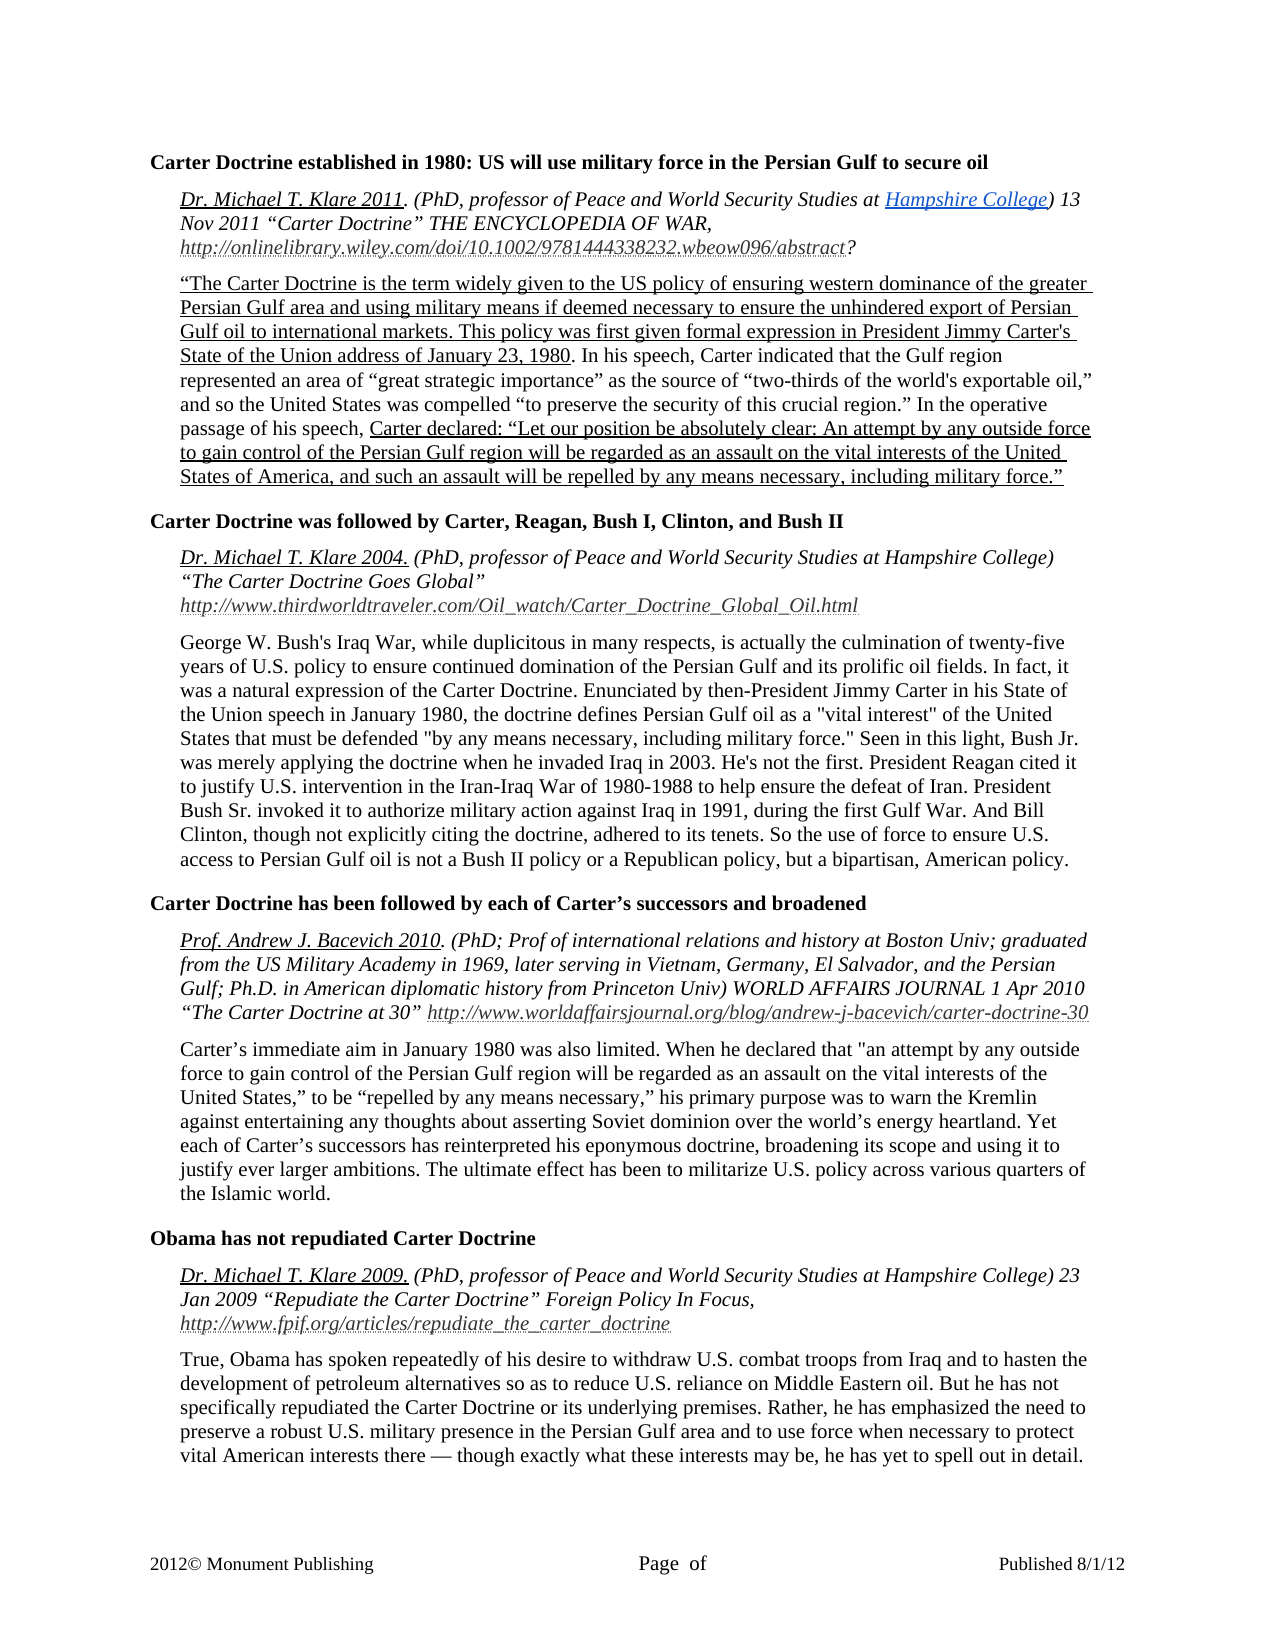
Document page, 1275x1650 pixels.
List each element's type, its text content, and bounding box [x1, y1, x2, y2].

text True, Obama has spoken repeatedly of his desire to withdraw U.S. combat troops from Iraq and to hasten the development of petroleum alternatives so as to reduce U.S. reliance on Middle Eastern oil. But he has not specifically repudiated the Carter Doctrine or its underlying premises. Rather, he has emphasized the need to preserve a robust U.S. military presence in the Persian Gulf area and to use force when necessary to protect vital American interests there — though exactly what these interests may be, he has yet to spell out in detail. [180, 1347, 1095, 1467]
text George W. Bush's Iraq War, while duplicitous in many respects, is actually the culmination of twenty-five years of U.S. policy to ensure continued domination of the Persian Gulf and its prolific oil fields. In fact, it was a natural expression of the Carter Doctrine. Enunciated by then-President Jimmy Carter in his State of the Union speech in January 1980, the doctrine defines Persian Gulf oil as a "vital interest" of the United States that must be defended "by any means necessary, including military force." Seen in this light, Bush Jr. was merely applying the doctrine when he invaded Iraq in 2003. He's not the first. President Reagan cited it to justify U.S. intervention in the Iran-Iraq War of 1980-1988 to help ensure the defeat of Iran. President Bush Sr. invoked it to authorize military action against Iraq in 1991, during the first Gulf War. And Bill Clinton, though not explicitly citing the doctrine, adhered to its tenets. So the use of force to ensure U.S. access to Persian Gulf oil is not a Bush II policy or a Republican policy, but a bipartisan, American policy. [180, 630, 1095, 871]
text Carter Doctrine was followed by Carter, Reagan, Bush I, Clinton, and Bush II [150, 509, 1125, 533]
text Prof. Andrew J. Bacevich 2010. (PhD; Prof of international relations and history at Boston Univ; graduated from the US Military Academy in 1969, later serving in Vietnam, Germany, El Salvador, and the Persian Gulf; Ph.D. in American diplomatic history from Princeton Univ) WORLD AFFAIRS JOURNAL 1 Apr 2010 “The Carter Doctrine at 30” http://www.worldaffairsjournal.org/blog/andrew-j-bacevich/carter-doctrine-30 [180, 928, 1095, 1024]
text “The Carter Doctrine is the term widely given to the US policy of ensuring western dominance of the greater Persian Gulf area and using military means if deemed necessary to ensure the unhindered export of Persian Gulf oil to international markets. This policy was first given formal expression in President Jimmy Carter's State of the Union address of January 23, 1980. In his speech, Carter indicated that the Gulf region represented an area of “great strategic importance” as the source of “two-thirds of the world's exportable oil,” and so the United States was compelled “to preserve the security of this crucial region.” In the operative passage of his speech, Carter declared: “Let our position be absolutely clear: An attempt by any outside force to gain control of the Persian Gulf region will be regarded as an assault on the vital interests of the United States of America, and such an assault will be repelled by any means necessary, including military force.” [180, 271, 1095, 488]
text Carter Doctrine has been followed by each of Carter’s successors and broadened [150, 891, 1125, 915]
text Dr. Michael T. Klare 2011. (PhD, professor of Peace and World Security Studies at Hampshire College) 13 Nov 2011 “Carter Doctrine” THE ENCYCLOPEDIA OF WAR, http://onlinelibrary.wiley.com/doi/10.1002/9781444338232.wbeow096/abstract? [180, 187, 1095, 259]
text Dr. Michael T. Klare 2009. (PhD, professor of Peace and World Security Studies at Hampshire College) 23 Jan 2009 “Repudiate the Carter Doctrine” Foreign Policy In Focus, http://www.fpif.org/articles/repudiate_the_carter_doctrine [180, 1262, 1095, 1335]
text Carter Doctrine established in 1980: US will use military force in the Persian Gulf to secure oil [150, 150, 1125, 174]
text Dr. Michael T. Klare 2004. (PhD, professor of Peace and World Security Studies at Hampshire College) “The Carter Doctrine Goes Global” http://www.thirdworldtraveler.com/Oil_watch/Carter_Doctrine_Global_Oil.html [180, 545, 1095, 617]
text Carter’s immediate aim in January 1980 was also limited. When he declared that "an attempt by any outside force to gain control of the Persian Gulf region will be regarded as an assault on the vital interests of the United States,” to be “repelled by any means necessary,” his primary purpose was to warn the Kremlin against entertaining any thoughts about asserting Soviet dominion over the world’s energy heartland. Yet each of Carter’s successors has reinterpreted his eponymous doctrine, broadening its scope and using it to justify ever larger ambitions. The ultimate effect has been to militarize U.S. policy across various quarters of the Islamic world. [180, 1037, 1095, 1205]
text Obama has not repudiated Carter Doctrine [150, 1226, 1125, 1250]
